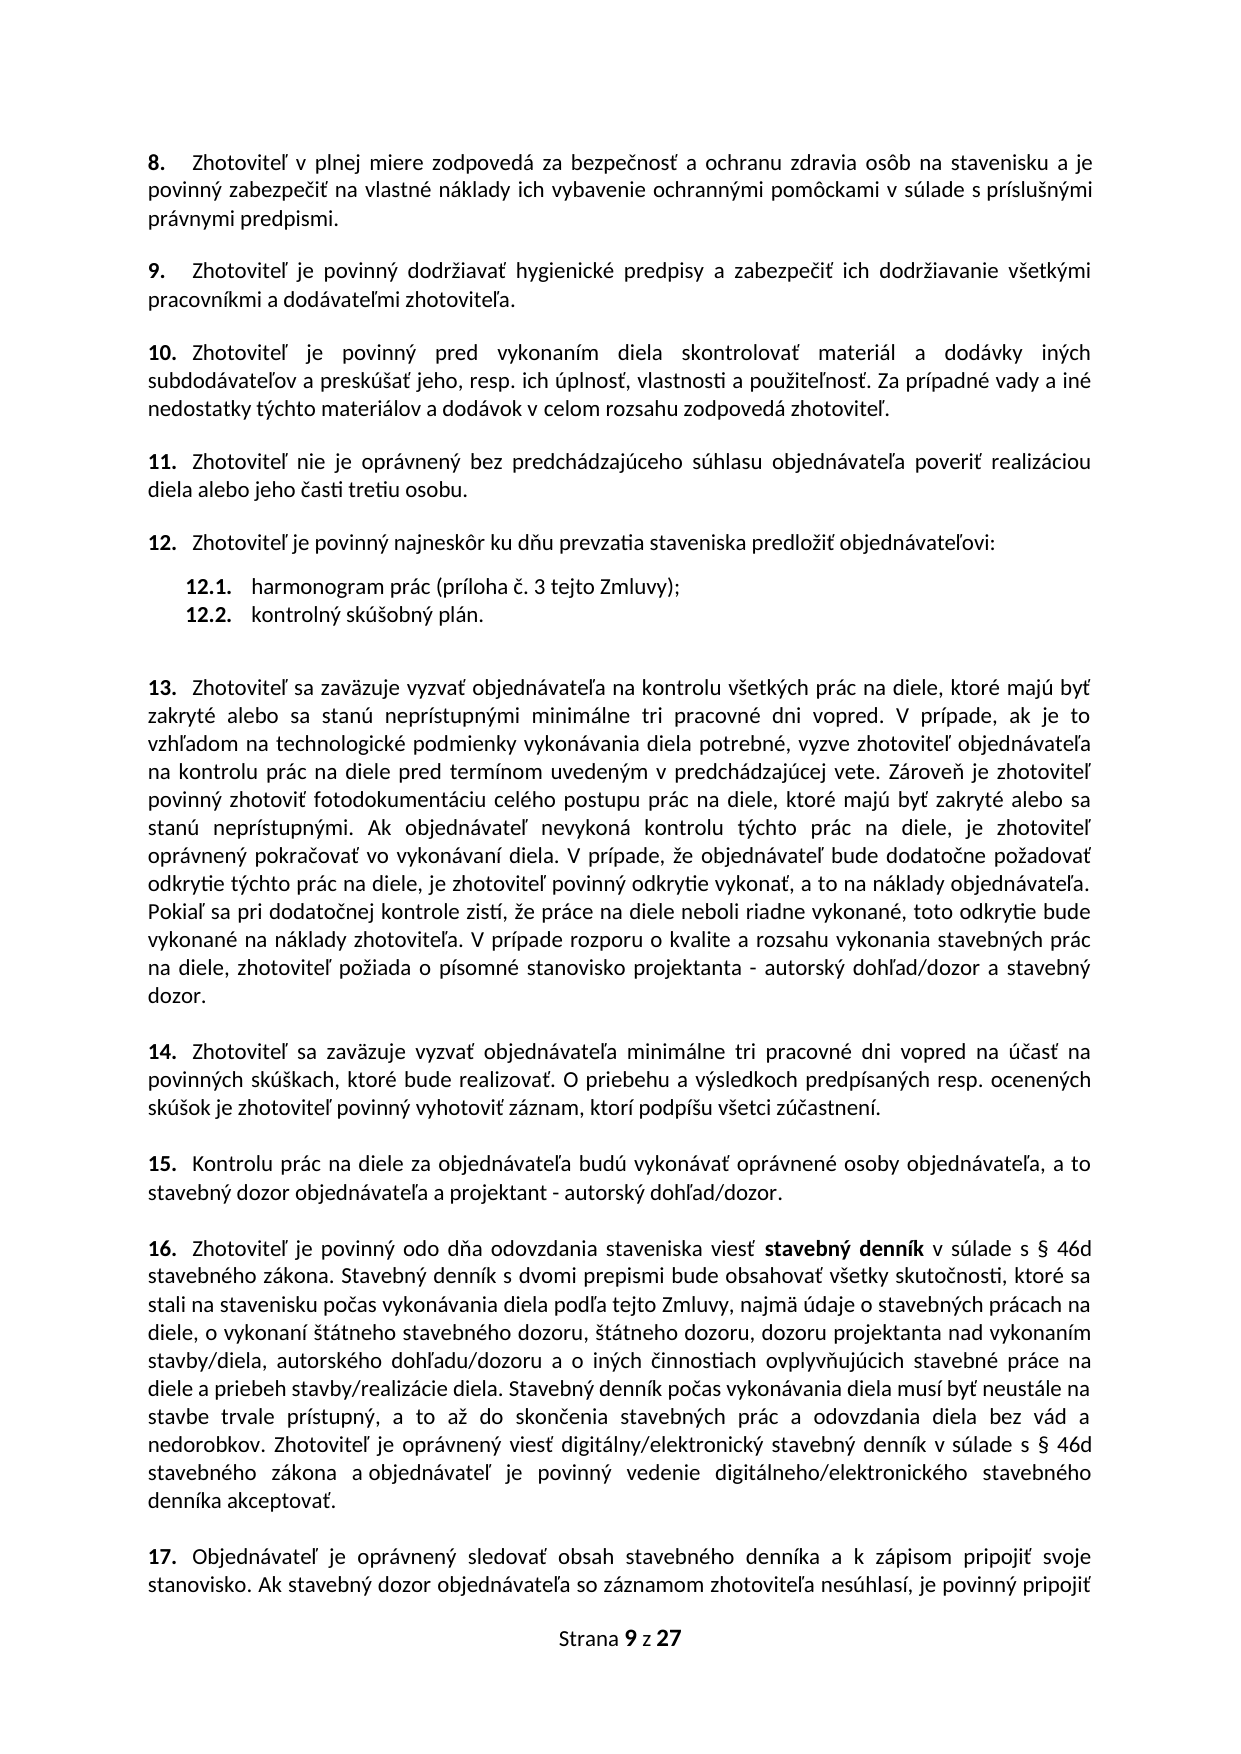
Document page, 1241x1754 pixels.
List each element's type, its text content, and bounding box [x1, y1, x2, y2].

list kontrolný skúšobný plán. [185, 601, 1093, 628]
list Zhotoviteľ je povinný najneskôr ku dňu prevzatia staveniska predložiť objednávateľovi: [148, 528, 1093, 556]
list Zhotoviteľ sa zaväzuje vyzvať objednávateľa na kontrolu všetkých prác na diele, ktoré majú byť zakryté alebo sa stanú neprístupnými minimálne tri pracovné dni vopred. V prípade, ak je to vzhľadom na technologické podmienky vykonávania diela potrebné, vyzve zhotoviteľ objednávateľa na kontrolu prác na diele pred termínom uvedeným v predchádzajúcej vete. Zároveň je zhotoviteľ povinný zhotoviť fotodokumentáciu celého postupu prác na diele, ktoré majú byť zakryté alebo sa stanú neprístupnými. Ak objednávateľ nevykoná kontrolu týchto prác na diele, je zhotoviteľ oprávnený pokračovať vo vykonávaní diela. V prípade, že objednávateľ bude dodatočne požadovať odkrytie týchto prác na diele, je zhotoviteľ povinný odkrytie vykonať, a to na náklady objednávateľa. Pokiaľ sa pri dodatočnej kontrole zistí, že práce na diele neboli riadne vykonané, toto odkrytie bude vykonané na náklady zhotoviteľa. V prípade rozporu o kvalite a rozsahu vykonania stavebných prác na diele, zhotoviteľ požiada o písomné stanovisko projektanta - autorský dohľad/dozor a stavebný dozor. [148, 673, 1093, 1009]
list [148, 1542, 1093, 1598]
list Zhotoviteľ sa zaväzuje vyzvať objednávateľa minimálne tri pracovné dni vopred na účasť na povinných skúškach, ktoré bude realizovať. O priebehu a výsledkoch predpísaných resp. ocenených skúšok je zhotoviteľ povinný vyhotoviť záznam, ktorí podpíšu všetci zúčastnení. [148, 1037, 1093, 1122]
list Zhotoviteľ v plnej miere zodpovedá za bezpečnosť a ochranu zdravia osôb na stavenisku a je povinný zabezpečiť na vlastné náklady ich vybavenie ochrannými pomôckami v súlade s príslušnými právnymi predpismi. [148, 148, 1093, 232]
list harmonogram prác (príloha č. 3 tejto Zmluvy); [185, 572, 1093, 601]
list Zhotoviteľ nie je oprávnený bez predchádzajúceho súhlasu objednávateľa poveriť realizáciou diela alebo jeho časti tretiu osobu. [148, 447, 1093, 503]
list Kontrolu prác na diele za objednávateľa budú vykonávať oprávnené osoby objednávateľa, a to stavebný dozor objednávateľa a projektant - autorský dohľad/dozor. [148, 1149, 1093, 1206]
list Zhotoviteľ je povinný pred vykonaním diela skontrolovať materiál a dodávky iných subdodávateľov a preskúšať jeho, resp. ich úplnosť, vlastnosti a použiteľnosť. Za prípadné vady a iné nedostatky týchto materiálov a dodávok v celom rozsahu zodpovedá zhotoviteľ. [148, 338, 1093, 422]
list Zhotoviteľ je povinný odo dňa odovzdania staveniska viesť stavebný denník v súlade s § 46d stavebného zákona. Stavebný denník s dvomi prepismi bude obsahovať všetky skutočnosti, ktoré sa stali na stavenisku počas vykonávania diela podľa tejto Zmluvy, najmä údaje o stavebných prácach na diele, o vykonaní štátneho stavebného dozoru, štátneho dozoru, dozoru projektanta nad vykonaním stavby/diela, autorského dohľadu/dozoru a o iných činnostiach ovplyvňujúcich stavebné práce na diele a priebeh stavby/realizácie diela. Stavebný denník počas vykonávania diela musí byť neustále na stavbe trvale prístupný, a to až do skončenia stavebných prác a odovzdania diela bez vád a nedorobkov. Zhotoviteľ je oprávnený viesť digitálny/elektronický stavebný denník v súlade s § 46d stavebného zákona a objednávateľ je povinný vedenie digitálneho/elektronického stavebného denníka akceptovať. [148, 1234, 1093, 1514]
list Zhotoviteľ je povinný dodržiavať hygienické predpisy a zabezpečiť ich dodržiavanie všetkými pracovníkmi a dodávateľmi zhotoviteľa. [148, 257, 1093, 313]
